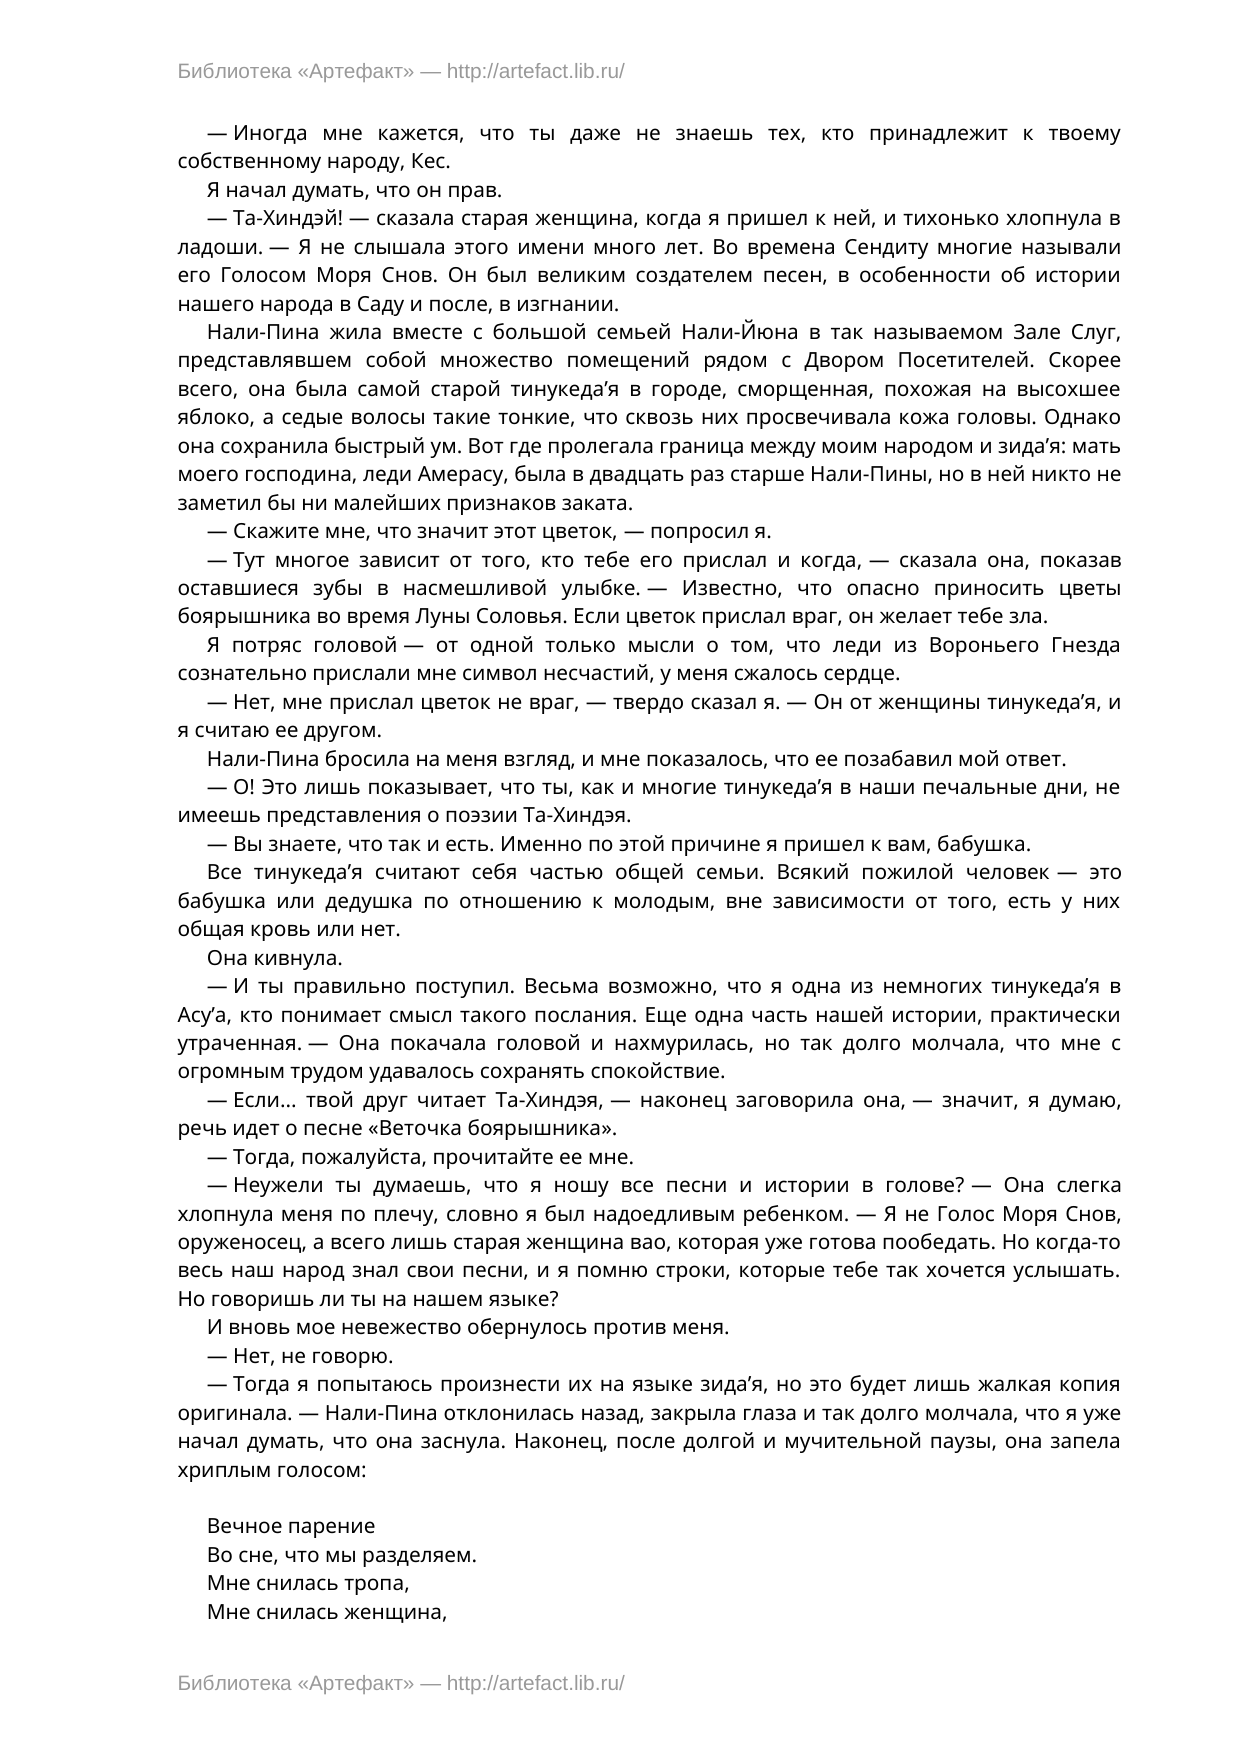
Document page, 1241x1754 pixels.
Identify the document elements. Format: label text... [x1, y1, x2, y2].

text — Та-Хиндэй! — сказала старая женщина, когда я пришел к ней, и тихонько хлопнула в ладоши. — Я не слышала этого имени много лет. Во времена Сендиту многие называли его Голосом Моря Снов. Он был великим создателем песен, в особенности об истории нашего народа в Саду и после, в изгнании. [177, 203, 1122, 317]
text — Нет, не говорю. [177, 1341, 1122, 1369]
text Нали-Пина жила вместе с большой семьей Нали-Йюна в так называемом Зале Слуг, представлявшем собой множество помещений рядом с Двором Посетителей. Скорее всего, она была самой старой тинукеда’я в городе, сморщенная, похожая на высохшее яблоко, а седые волосы такие тонкие, что сквозь них просвечивала кожа головы. Однако она сохранила быстрый ум. Вот где пролегала граница между моим народом и зида’я: мать моего господина, леди Амерасу, была в двадцать раз старше Нали-Пины, но в ней никто не заметил бы ни малейших признаков заката. [177, 317, 1122, 516]
text — И ты правильно поступил. Весьма возможно, что я одна из немногих тинукеда’я в Асу’а, кто понимает смысл такого послания. Еще одна часть нашей истории, практически утраченная. — Она покачала головой и нахмурилась, но так долго молчала, что мне с огромным трудом удавалось сохранять спокойствие. [177, 971, 1122, 1085]
text Все тинукеда’я считают себя частью общей семьи. Всякий пожилой человек — это бабушка или дедушка по отношению к молодым, вне зависимости от того, есть у них общая кровь или нет. [177, 857, 1122, 943]
text — Тогда я попытаюсь произнести их на языке зида’я, но это будет лишь жалкая копия оригинала. — Нали-Пина отклонилась назад, закрыла глаза и так долго молчала, что я уже начал думать, что она заснула. Наконец, после долгой и мучительной паузы, она запела хриплым голосом: [177, 1369, 1122, 1483]
text — Неужели ты думаешь, что я ношу все песни и истории в голове? — Она слегка хлопнула меня по плечу, словно я был надоедливым ребенком. — Я не Голос Моря Снов, оруженосец, а всего лишь старая женщина вао, которая уже готова пообедать. Но когда-то весь наш народ знал свои песни, и я помню строки, которые тебе так хочется услышать. Но говоришь ли ты на нашем языке? [177, 1170, 1122, 1312]
text Мне снилась женщина, [177, 1597, 1122, 1625]
text Я потряс головой — от одной только мысли о том, что леди из Вороньего Гнезда сознательно прислали мне символ несчастий, у меня сжалось сердце. [177, 630, 1122, 687]
text — Нет, мне прислал цветок не враг, — твердо сказал я. — Он от женщины тинукеда’я, и я считаю ее другом. [177, 687, 1122, 744]
text Мне снилась тропа, [177, 1568, 1122, 1597]
text Вечное парение [177, 1512, 1122, 1540]
text — Если... твой друг читает Та-Хиндэя, — наконец заговорила она, — значит, я думаю, речь идет о песне «Веточка боярышника». [177, 1085, 1122, 1142]
text — О! Это лишь показывает, что ты, как и многие тинукеда’я в наши печальные дни, не имеешь представления о поэзии Та-Хиндэя. [177, 772, 1122, 829]
text — Иногда мне кажется, что ты даже не знаешь тех, кто принадлежит к твоему собственному народу, Кес. [177, 118, 1122, 175]
text Она кивнула. [177, 943, 1122, 971]
text Нали-Пина бросила на меня взгляд, и мне показалось, что ее позабавил мой ответ. [177, 744, 1122, 772]
text Я начал думать, что он прав. [177, 175, 1122, 203]
text — Тогда, пожалуйста, прочитайте ее мне. [177, 1142, 1122, 1170]
text — Вы знаете, что так и есть. Именно по этой причине я пришел к вам, бабушка. [177, 829, 1122, 857]
text Во сне, что мы разделяем. [177, 1540, 1122, 1568]
text — Скажите мне, что значит этот цветок, — попросил я. [177, 516, 1122, 545]
text И вновь мое невежество обернулось против меня. [177, 1312, 1122, 1341]
text — Тут многое зависит от того, кто тебе его прислал и когда, — сказала она, показав оставшиеся зубы в насмешливой улыбке. — Известно, что опасно приносить цветы боярышника во время Луны Соловья. Если цветок прислал враг, он желает тебе зла. [177, 545, 1122, 630]
